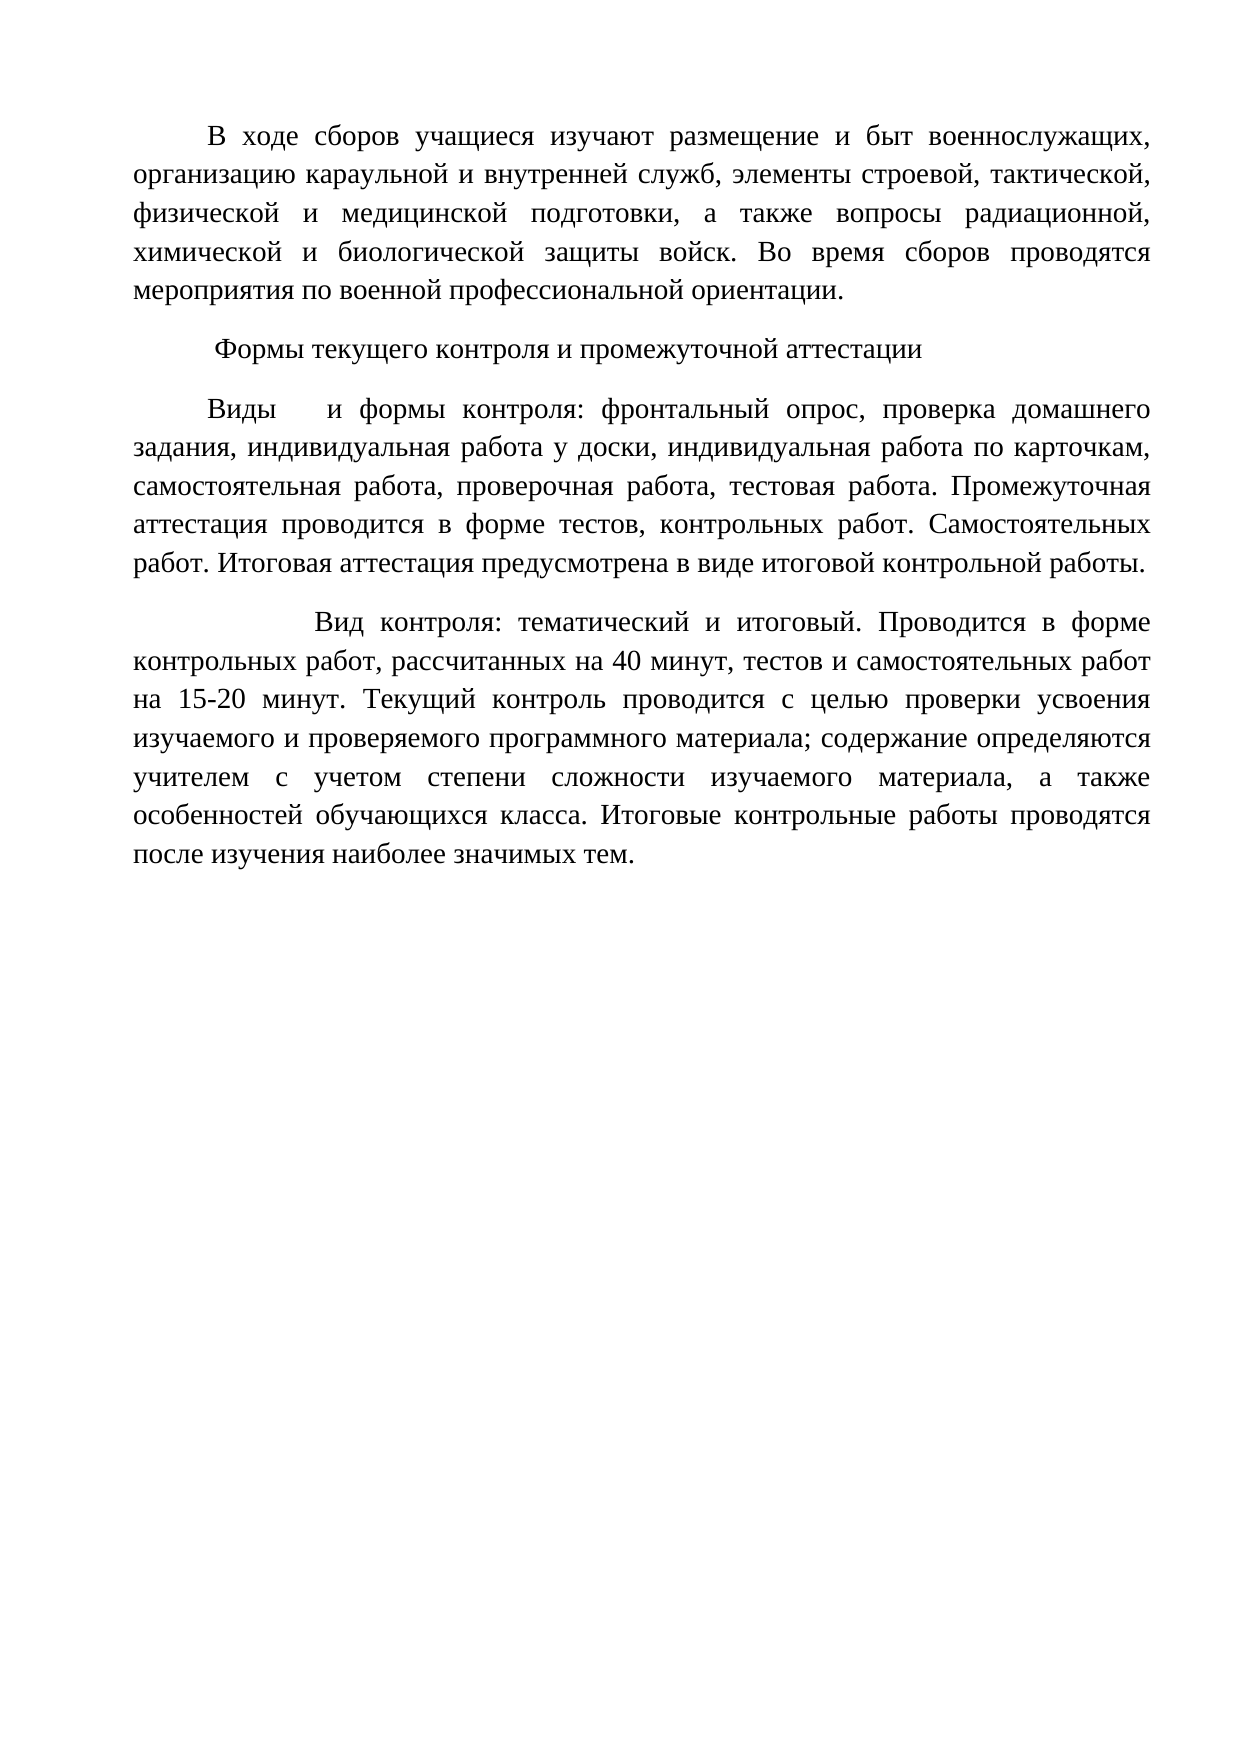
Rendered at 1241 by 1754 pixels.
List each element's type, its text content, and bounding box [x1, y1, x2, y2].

text В ходе сборов учащиеся изучают размещение и быт военнослужащих, организацию караульной и внутренней служб, элементы строевой, тактической, физической и медицинской подготовки, а также вопросы радиационной, химической и биологической защиты войск. Во время сборов проводятся мероприятия по военной профессиональной ориентации. [133, 118, 1152, 306]
text Виды и формы контроля: фронтальный опрос, проверка домашнего задания, индивидуальная работа у доски, индивидуальная работа по карточкам, самостоятельная работа, проверочная работа, тестовая работа. Промежуточная аттестация проводится в форме тестов, контрольных работ. Самостоятельных работ. Итоговая аттестация предусмотрена в виде итоговой контрольной работы. [133, 391, 1152, 579]
text Формы текущего контроля и промежуточной аттестации [133, 332, 1152, 365]
text Вид контроля: тематический и итоговый. Проводится в форме контрольных работ, рассчитанных на 40 минут, тестов и самостоятельных работ на 15-20 минут. Текущий контроль проводится с целью проверки усвоения изучаемого и проверяемого программного материала; содержание определяются учителем с учетом степени сложности изучаемого материала, а также особенностей обучающихся класса. Итоговые контрольные работы проводятся после изучения наиболее значимых тем. [133, 604, 1152, 869]
